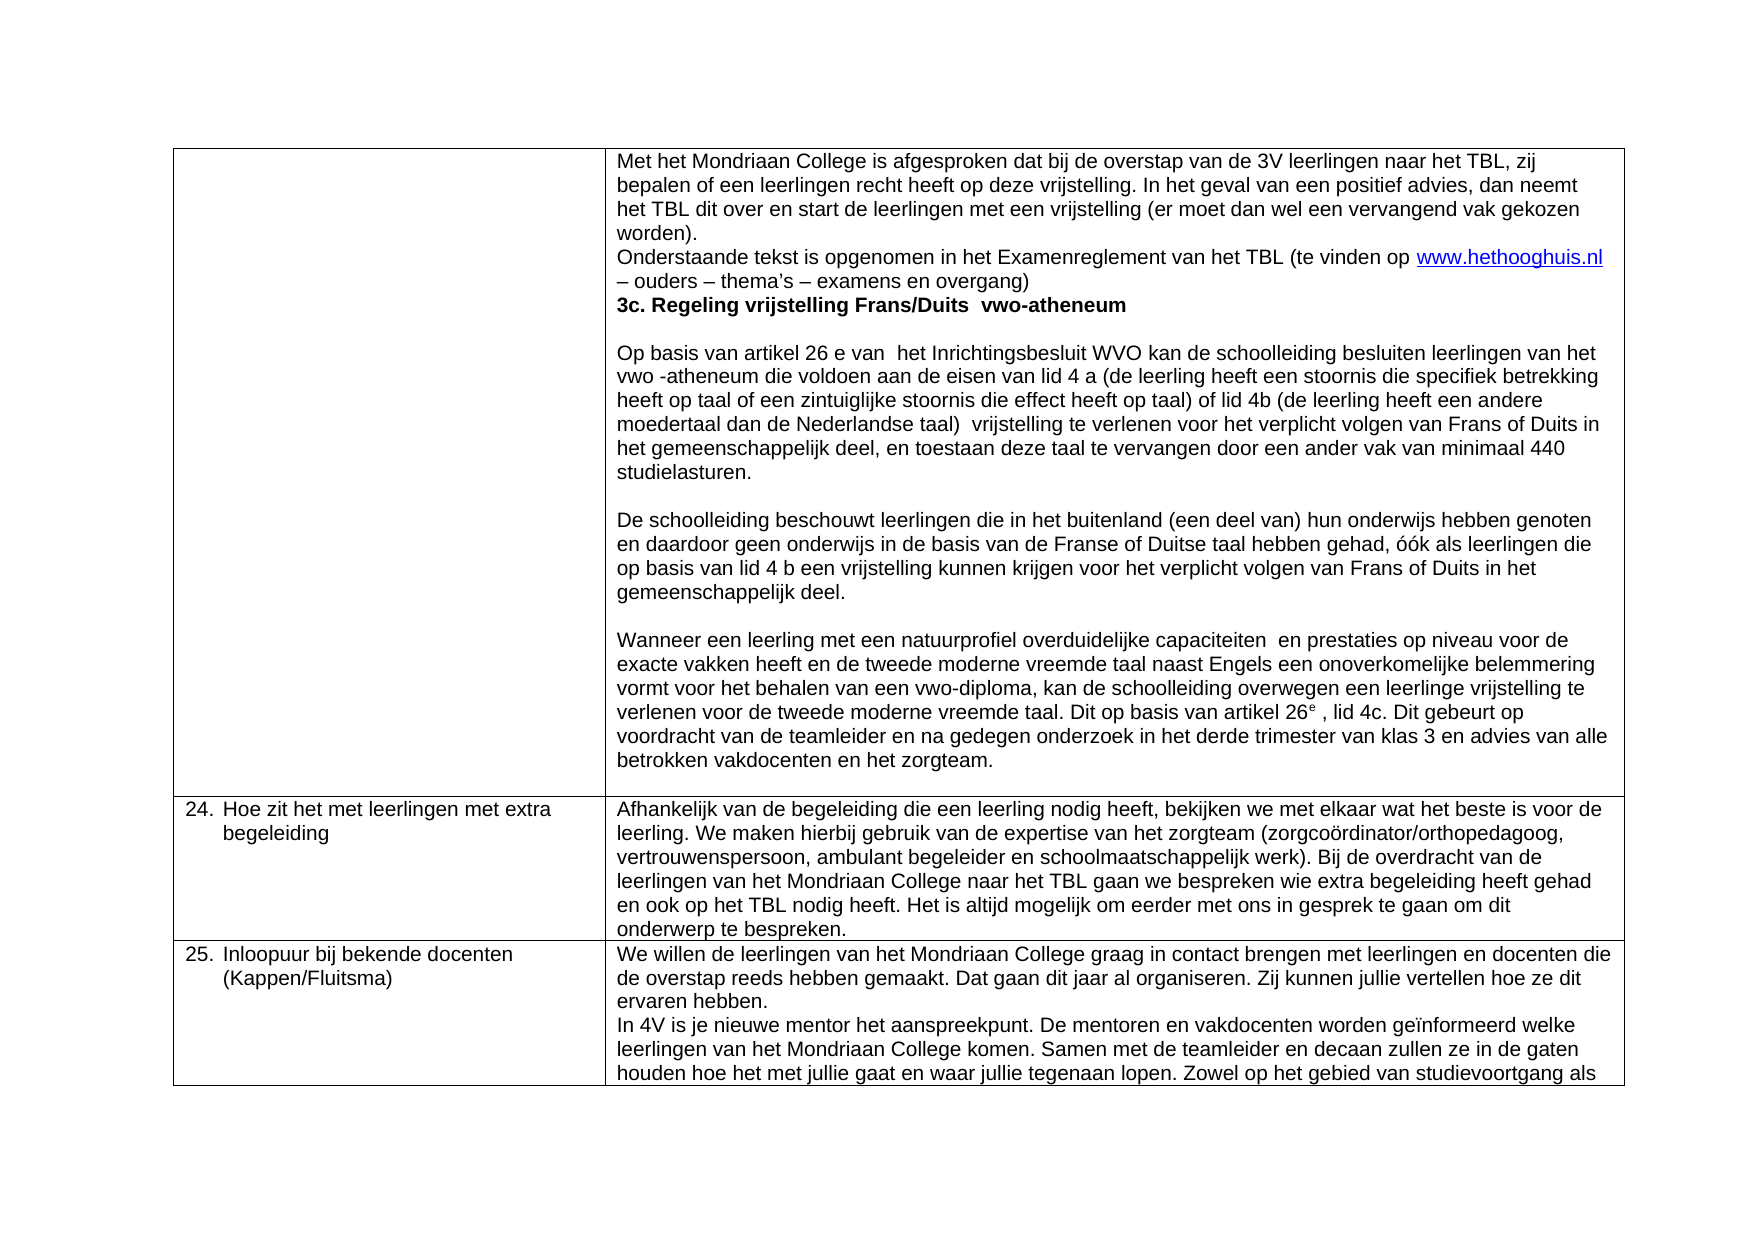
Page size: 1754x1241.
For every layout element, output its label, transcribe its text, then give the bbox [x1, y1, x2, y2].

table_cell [174, 149, 605, 796]
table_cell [606, 149, 1624, 796]
table_cell Afhankelijk van de begeleiding die een leerling nodig heeft, bekijken we met elkaar wat het beste is voor de leerling. We maken hierbij gebruik van de expertise van het zorgteam (zorgcoördinator/orthopedagoog, vertrouwenspersoon, ambulant begeleider en schoolmaatschappelijk werk). Bij de overdracht van de leerlingen van het Mondriaan College naar het TBL gaan we bespreken wie extra begeleiding heeft gehad en ook op het TBL nodig heeft. Het is altijd mogelijk om eerder met ons in gesprek te gaan om dit onderwerp te bespreken. [606, 797, 1624, 940]
table_cell Hoe zit het met leerlingen met extra begeleiding [174, 797, 605, 940]
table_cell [174, 941, 605, 1085]
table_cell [606, 941, 1624, 1085]
